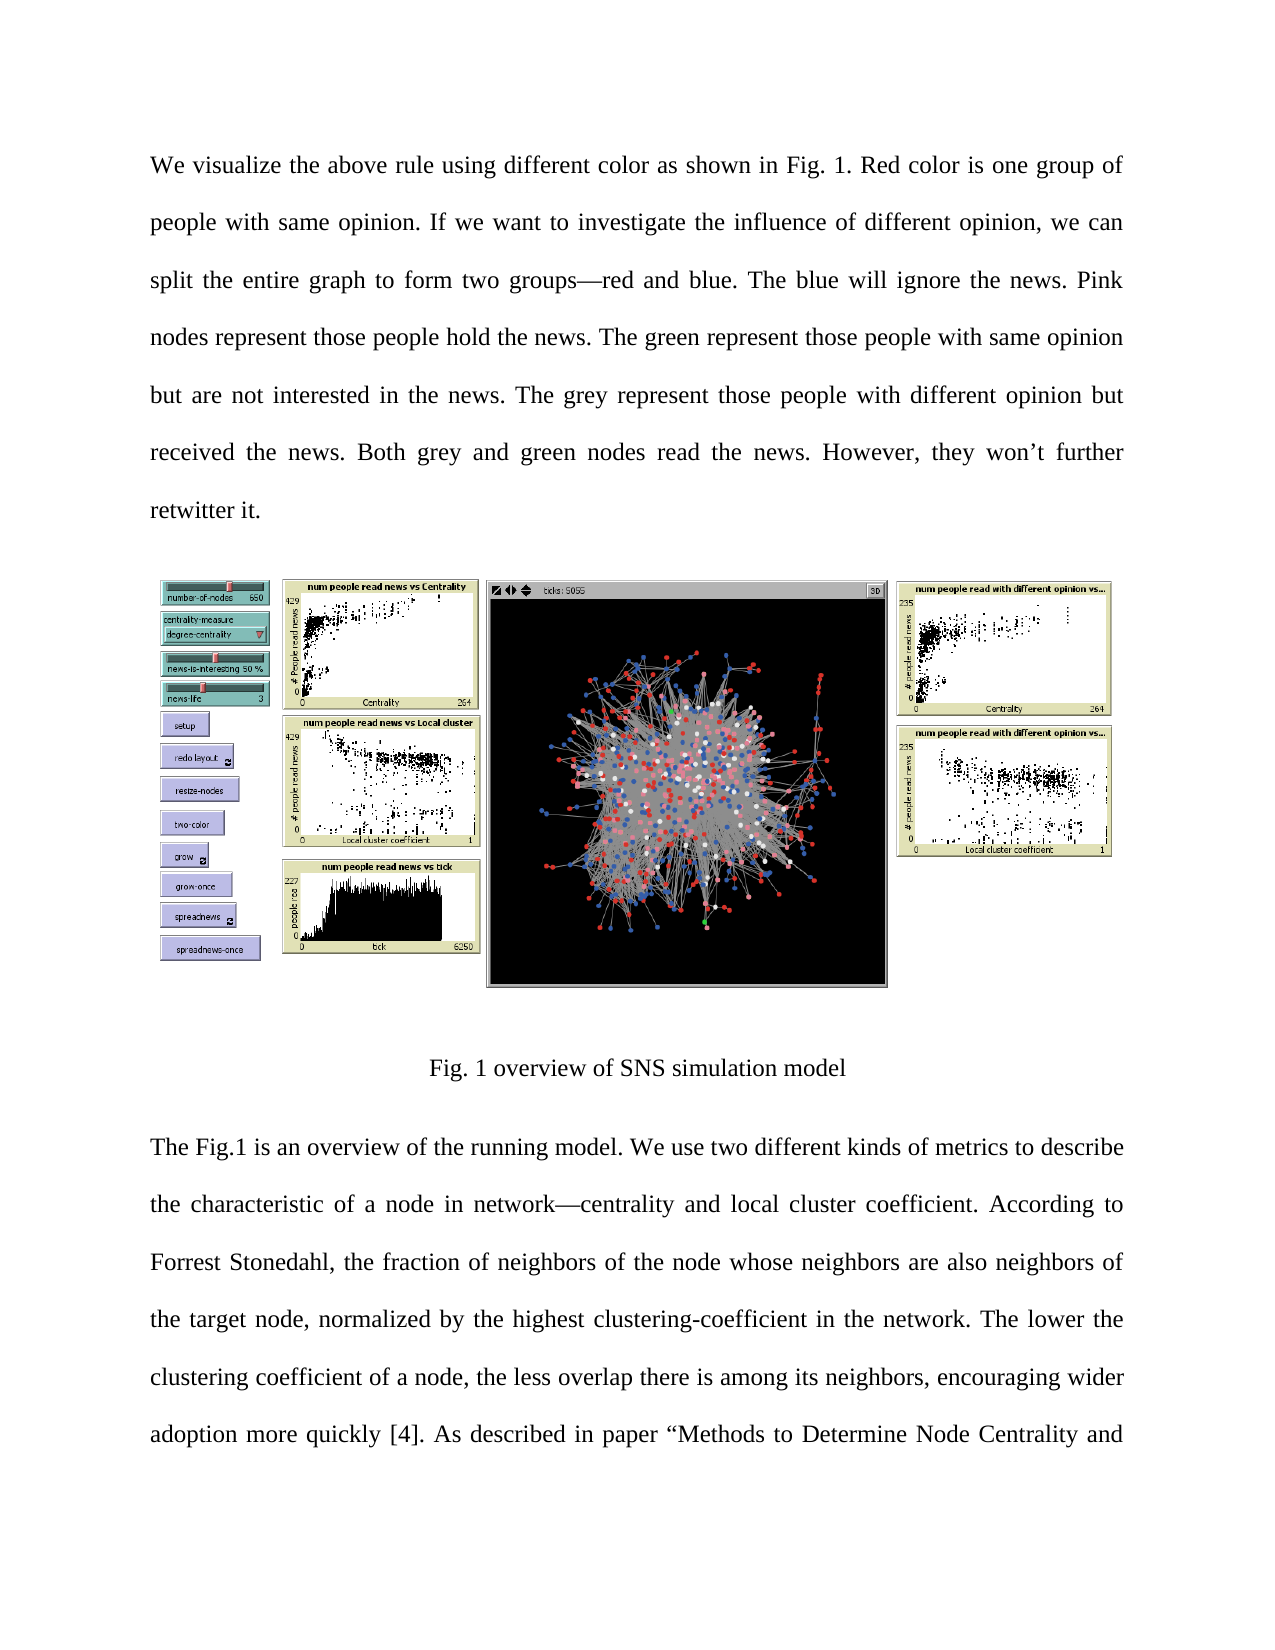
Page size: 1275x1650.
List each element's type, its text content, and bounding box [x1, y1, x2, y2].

picture [150, 573, 1125, 1005]
text Fig. 1 overview of SNS simulation model [150, 1053, 1125, 1082]
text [150, 1132, 1125, 1448]
text We visualize the above rule using different color as shown in Fig. 1. Red color is one group of people with same opinion. If we want to investigate the influence of different opinion, we can split the entire graph to form two groups—red and blue. The blue will ignore the news. Pink nodes represent those people hold the news. The green represent those people with same opinion but are not interested in the news. The grey represent those people with different opinion but received the news. Both grey and green nodes read the news. However, they won’t further retwitter it. [150, 150, 1125, 524]
